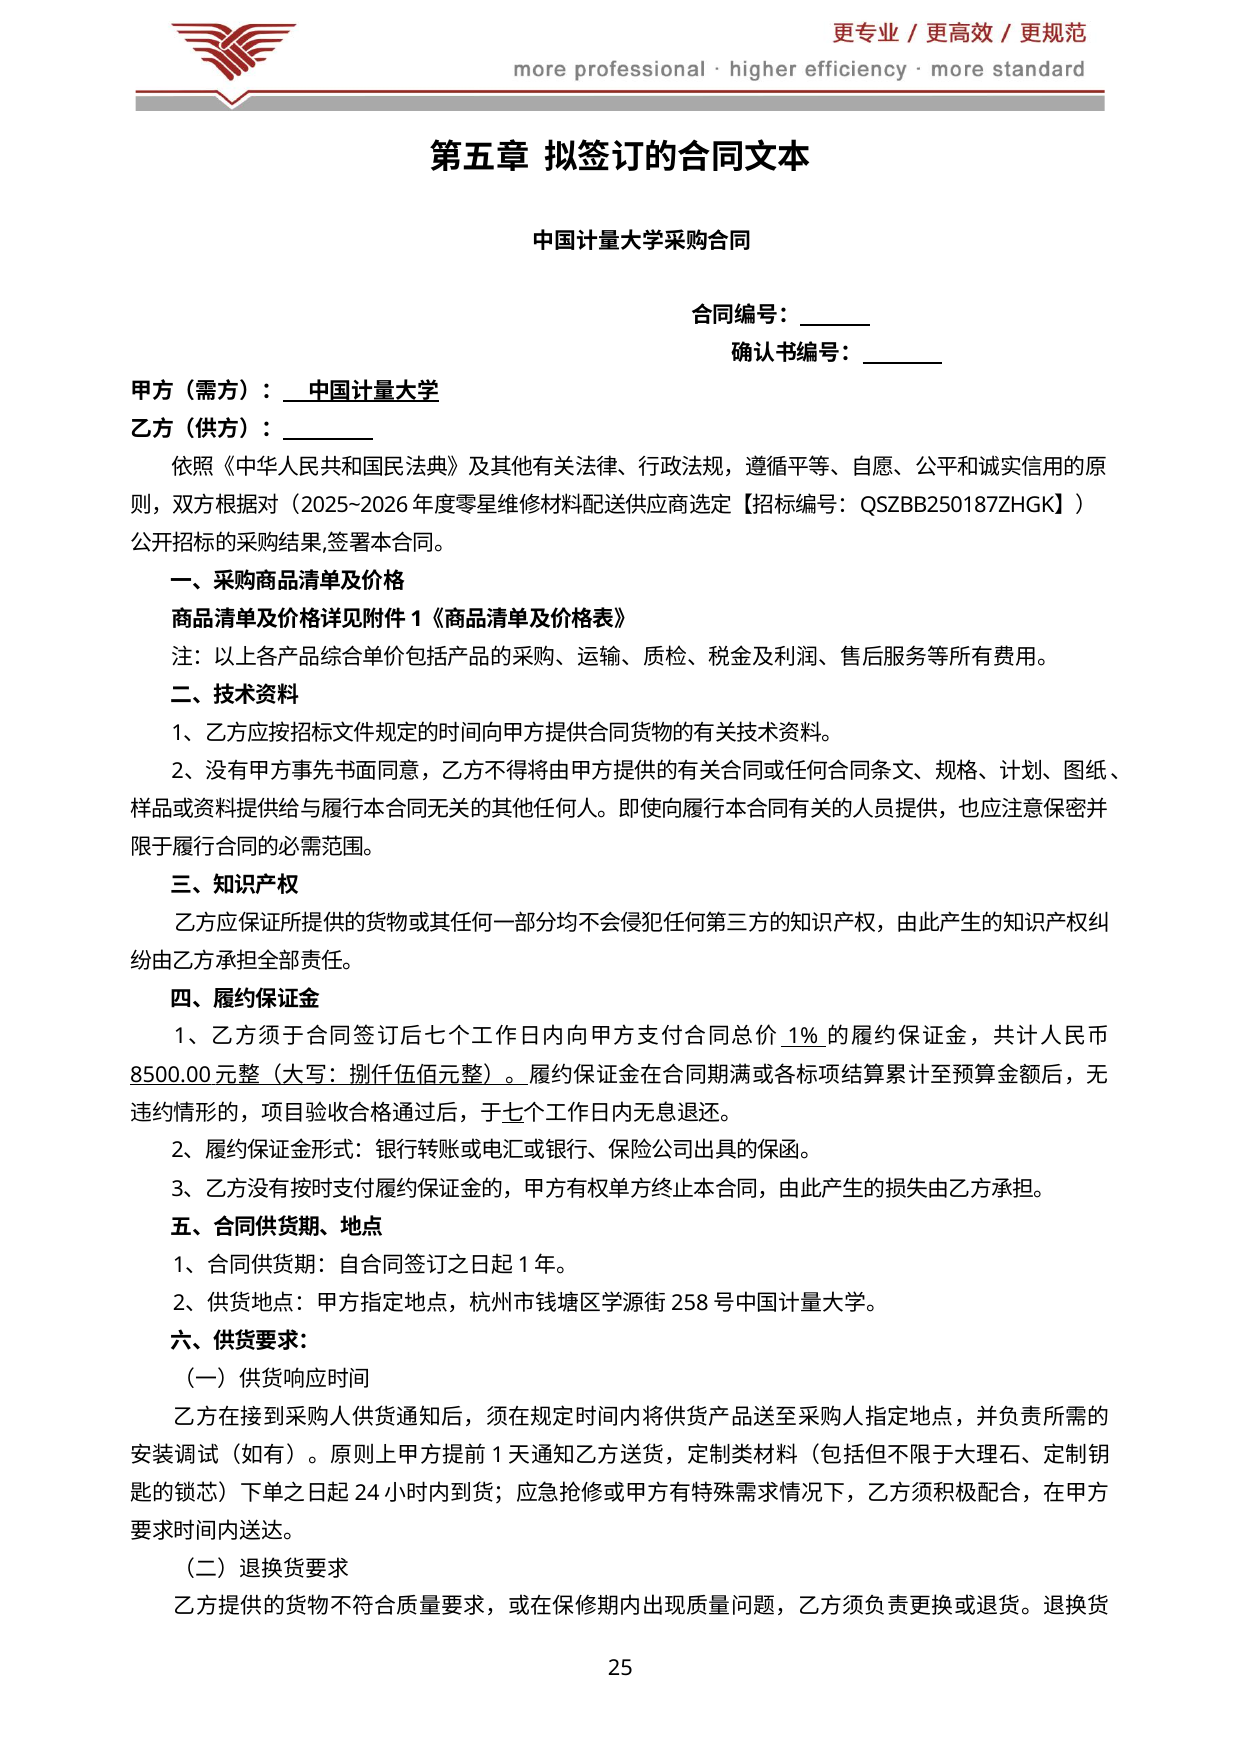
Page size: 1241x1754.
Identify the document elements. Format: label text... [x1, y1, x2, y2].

text 甲方（需方）： 中国计量大学 [130, 373, 1110, 405]
text 1、乙方须于合同签订后七个工作日内向甲方支付合同总价 1% 的履约保证金，共计人民币 8500.00元整（大写：捌仟伍佰元整）。履约保证金在合同期满或各标项结算累计至预算金额后，无违约情形的，项目验收合格通过后，于七个工作日内无息退还。 [130, 1018, 1110, 1126]
text 确认书编号： [130, 335, 1110, 367]
text 二、技术资料 [130, 677, 1110, 709]
text （二）退换货要求 [130, 1551, 1110, 1582]
text 注：以上各产品综合单价包括产品的采购、运输、质检、税金及利润、售后服务等所有费用。 [130, 639, 1110, 671]
text 2、供货地点：甲方指定地点，杭州市钱塘区学源街258号中国计量大学。 [130, 1285, 1110, 1317]
text 3、乙方没有按时支付履约保证金的，甲方有权单方终止本合同，由此产生的损失由乙方承担。 [130, 1171, 1110, 1202]
picture [135, 0, 1105, 111]
text 商品清单及价格详见附件1《商品清单及价格表》 [130, 601, 1110, 633]
text 六、供货要求： [130, 1323, 1110, 1354]
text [130, 1588, 1110, 1620]
text 乙方（供方）： [130, 411, 1110, 443]
text 1、合同供货期：自合同签订之日起1年。 [130, 1247, 1110, 1278]
text （一）供货响应时间 [130, 1361, 1110, 1392]
text 2、履约保证金形式：银行转账或电汇或银行、保险公司出具的保函。 [130, 1132, 1110, 1164]
text 一、采购商品清单及价格 [130, 563, 1110, 595]
text 三、知识产权 [130, 867, 1110, 898]
text 1、乙方应按招标文件规定的时间向甲方提供合同货物的有关技术资料。 [130, 715, 1110, 747]
text 乙方在接到采购人供货通知后，须在规定时间内将供货产品送至采购人指定地点，并负责所需的安装调试（如有）。原则上甲方提前1天通知乙方送货，定制类材料（包括但不限于大理石、定制钥匙的锁芯）下单之日起24小时内到货；应急抢修或甲方有特殊需求情况下，乙方须积极配合，在甲方要求时间内送达。 [130, 1399, 1110, 1544]
text 合同编号： [130, 297, 1110, 329]
text 乙方应保证所提供的货物或其任何一部分均不会侵犯任何第三方的知识产权，由此产生的知识产权纠纷由乙方承担全部责任。 [130, 905, 1110, 974]
text 五、合同供货期、地点 [130, 1209, 1110, 1240]
text 四、履约保证金 [130, 981, 1110, 1012]
text 2、没有甲方事先书面同意，乙方不得将由甲方提供的有关合同或任何合同条文、规格、计划、图纸、样品或资料提供给与履行本合同无关的其他任何人。即使向履行本合同有关的人员提供，也应注意保密并限于履行合同的必需范围。 [130, 753, 1110, 861]
text 第五章 拟签订的合同文本 [130, 130, 1110, 178]
text 中国计量大学采购合同 [130, 223, 1110, 255]
text 依照《中华人民共和国民法典》及其他有关法律、行政法规，遵循平等、自愿、公平和诚实信用的原则，双方根据对（2025~2026年度零星维修材料配送供应商选定【招标编号：QSZBB250187ZHGK】）公开招标的采购结果,签署本合同。 [130, 449, 1110, 557]
